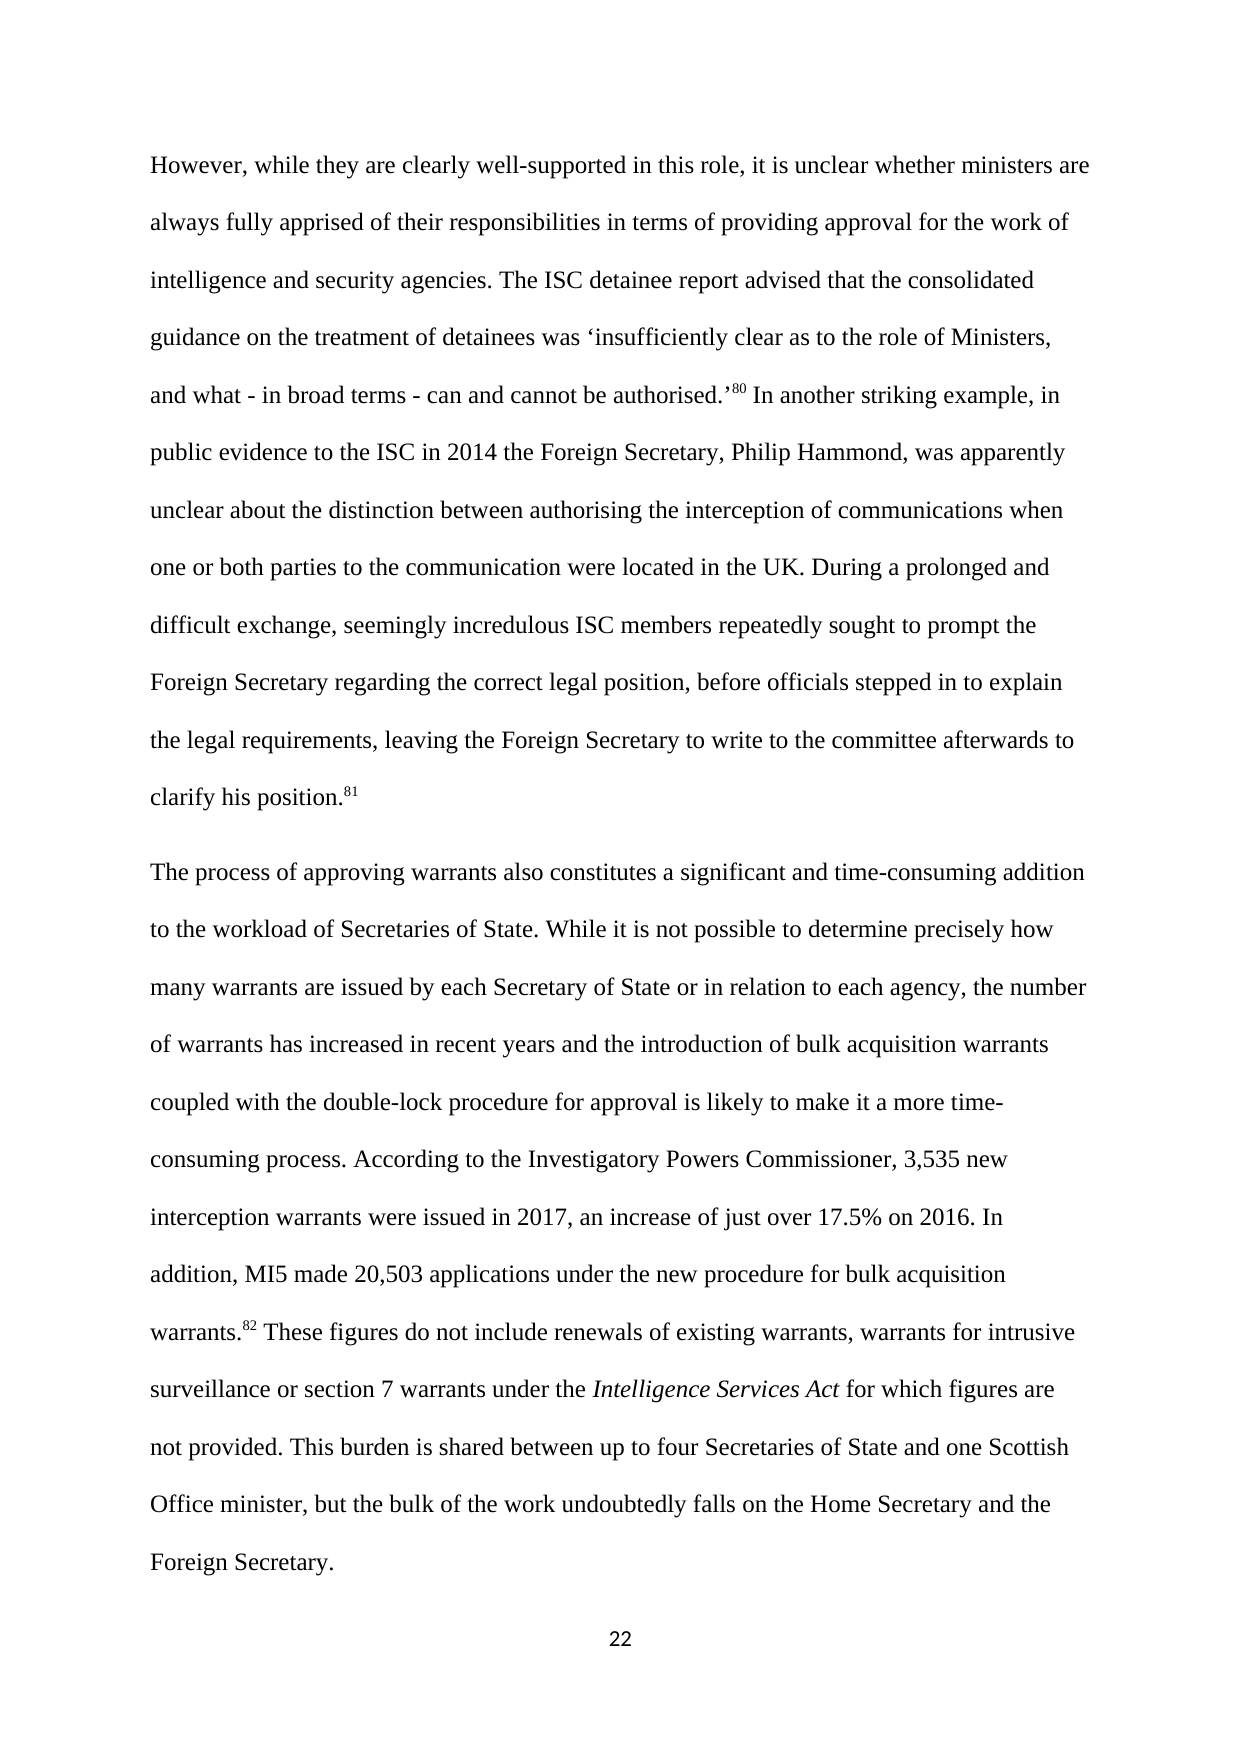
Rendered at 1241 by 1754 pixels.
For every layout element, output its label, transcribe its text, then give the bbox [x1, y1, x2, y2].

text The process of approving warrants also constitutes a significant and time-consuming addition to the workload of Secretaries of State. While it is not possible to determine precisely how many warrants are issued by each Secretary of State or in relation to each agency, the number of warrants has increased in recent years and the introduction of bulk acquisition warrants coupled with the double-lock procedure for approval is likely to make it a more time-consuming process. According to the Investigatory Powers Commissioner, 3,535 new interception warrants were issued in 2017, an increase of just over 17.5% on 2016. In addition, MI5 made 20,503 applications under the new procedure for bulk acquisition warrants. These figures do not include renewals of existing warrants, warrants for intrusive surveillance or section 7 warrants under the Intelligence Services Act for which figures are not provided. This burden is shared between up to four Secretaries of State and one Scottish Office minister, but the bulk of the work undoubtedly falls on the Home Secretary and the Foreign Secretary. [150, 857, 1090, 1575]
text However, while they are clearly well-supported in this role, it is unclear whether ministers are always fully apprised of their responsibilities in terms of providing approval for the work of intelligence and security agencies. The ISC detainee report advised that the consolidated guidance on the treatment of detainees was ‘insufficiently clear as to the role of Ministers, and what - in broad terms - can and cannot be authorised.’ In another striking example, in public evidence to the ISC in 2014 the Foreign Secretary, Philip Hammond, was apparently unclear about the distinction between authorising the interception of communications when one or both parties to the communication were located in the UK. During a prolonged and difficult exchange, seemingly incredulous ISC members repeatedly sought to prompt the Foreign Secretary regarding the correct legal position, before officials stepped in to explain the legal requirements, leaving the Foreign Secretary to write to the committee afterwards to clarify his position. [150, 150, 1090, 811]
